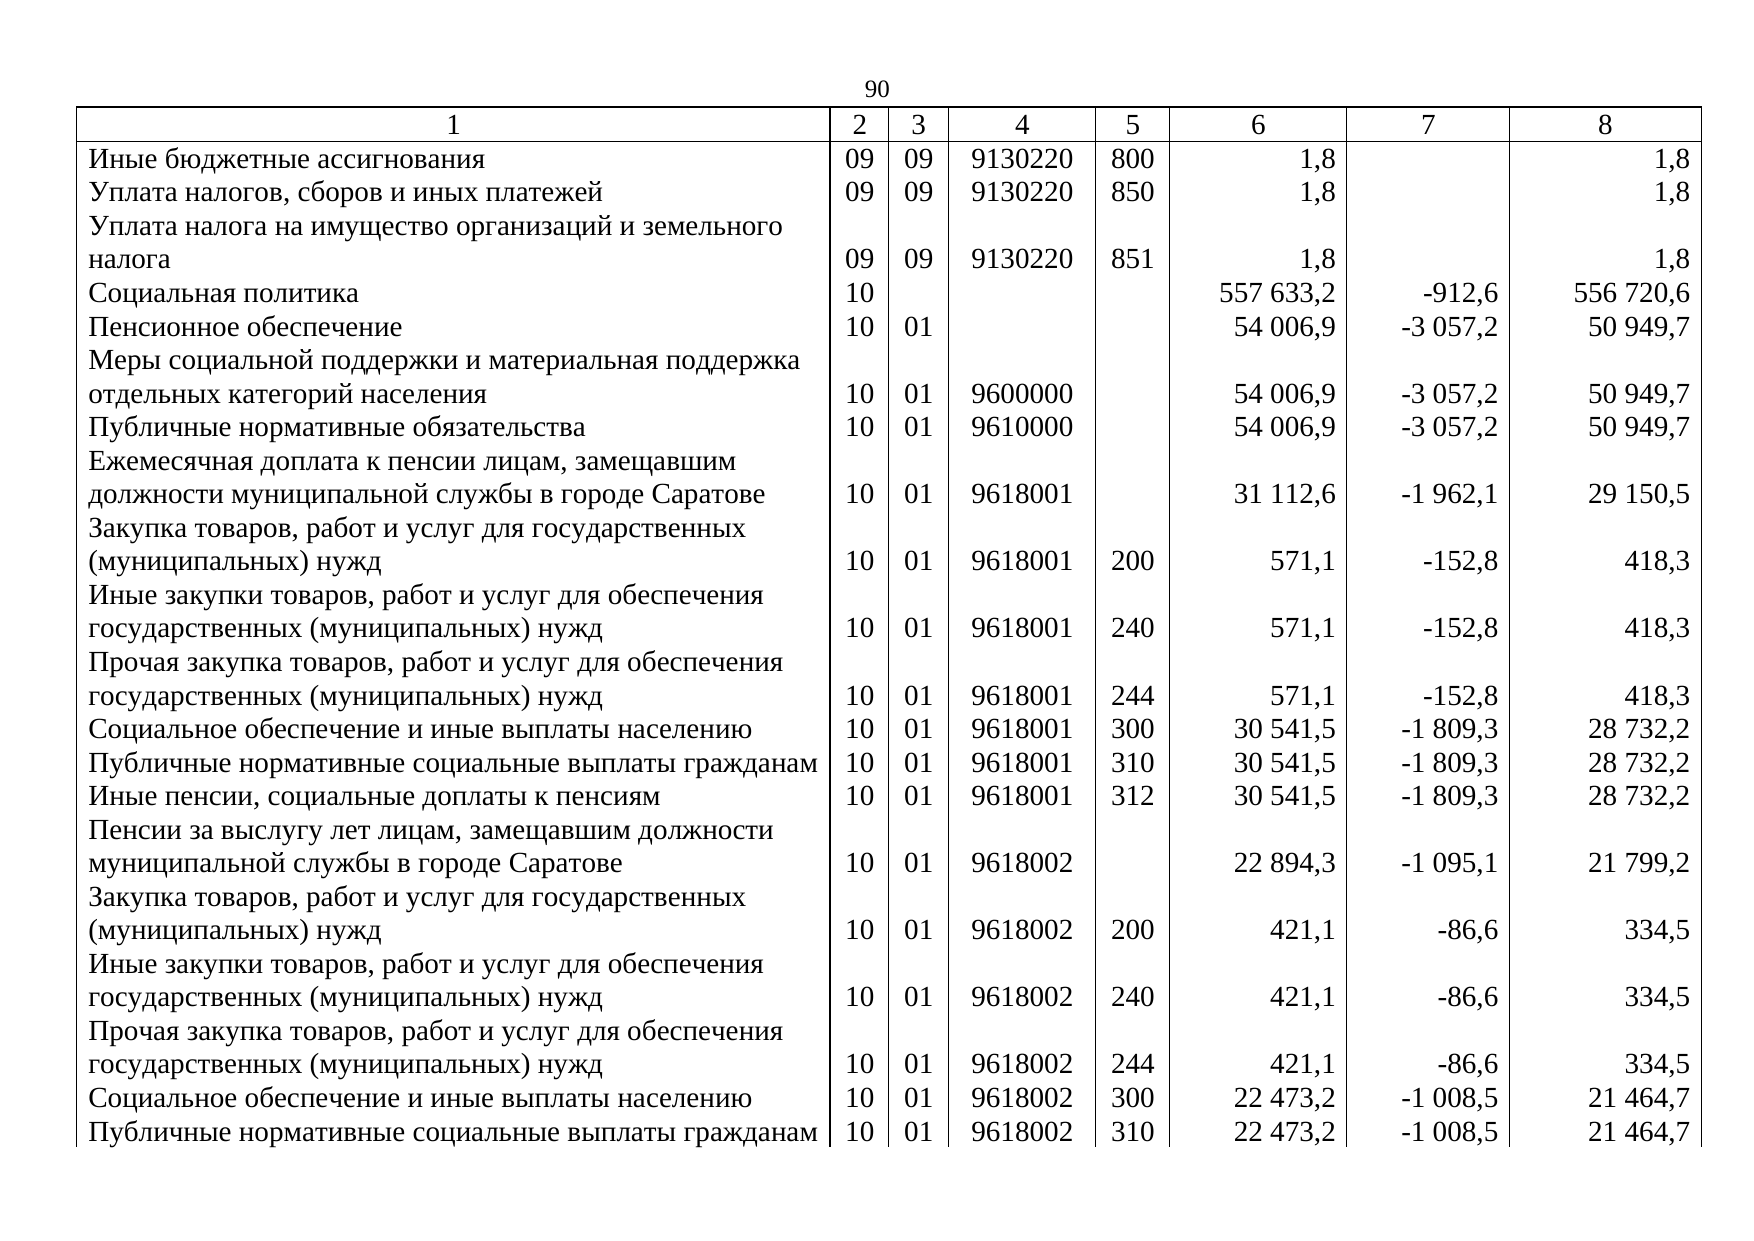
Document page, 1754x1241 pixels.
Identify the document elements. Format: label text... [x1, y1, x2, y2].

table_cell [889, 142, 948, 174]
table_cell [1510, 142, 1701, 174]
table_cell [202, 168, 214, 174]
table_header 5 [1096, 108, 1169, 141]
table_header 4 [949, 108, 1095, 141]
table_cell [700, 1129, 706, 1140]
table_header 3 [889, 108, 948, 141]
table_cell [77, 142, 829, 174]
table_header 1 [77, 108, 829, 141]
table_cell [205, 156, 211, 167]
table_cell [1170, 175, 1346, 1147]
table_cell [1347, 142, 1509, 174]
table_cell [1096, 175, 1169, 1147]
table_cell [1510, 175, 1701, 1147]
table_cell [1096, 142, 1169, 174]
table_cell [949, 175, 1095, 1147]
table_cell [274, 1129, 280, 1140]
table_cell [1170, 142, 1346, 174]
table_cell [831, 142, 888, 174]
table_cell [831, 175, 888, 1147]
table_header 2 [831, 108, 888, 141]
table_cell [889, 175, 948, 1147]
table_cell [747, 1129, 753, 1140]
table_header 7 [1347, 108, 1509, 141]
table_header 8 [1510, 108, 1701, 141]
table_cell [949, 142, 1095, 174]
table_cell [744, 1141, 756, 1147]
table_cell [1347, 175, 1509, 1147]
table_header 6 [1170, 108, 1346, 141]
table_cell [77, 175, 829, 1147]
